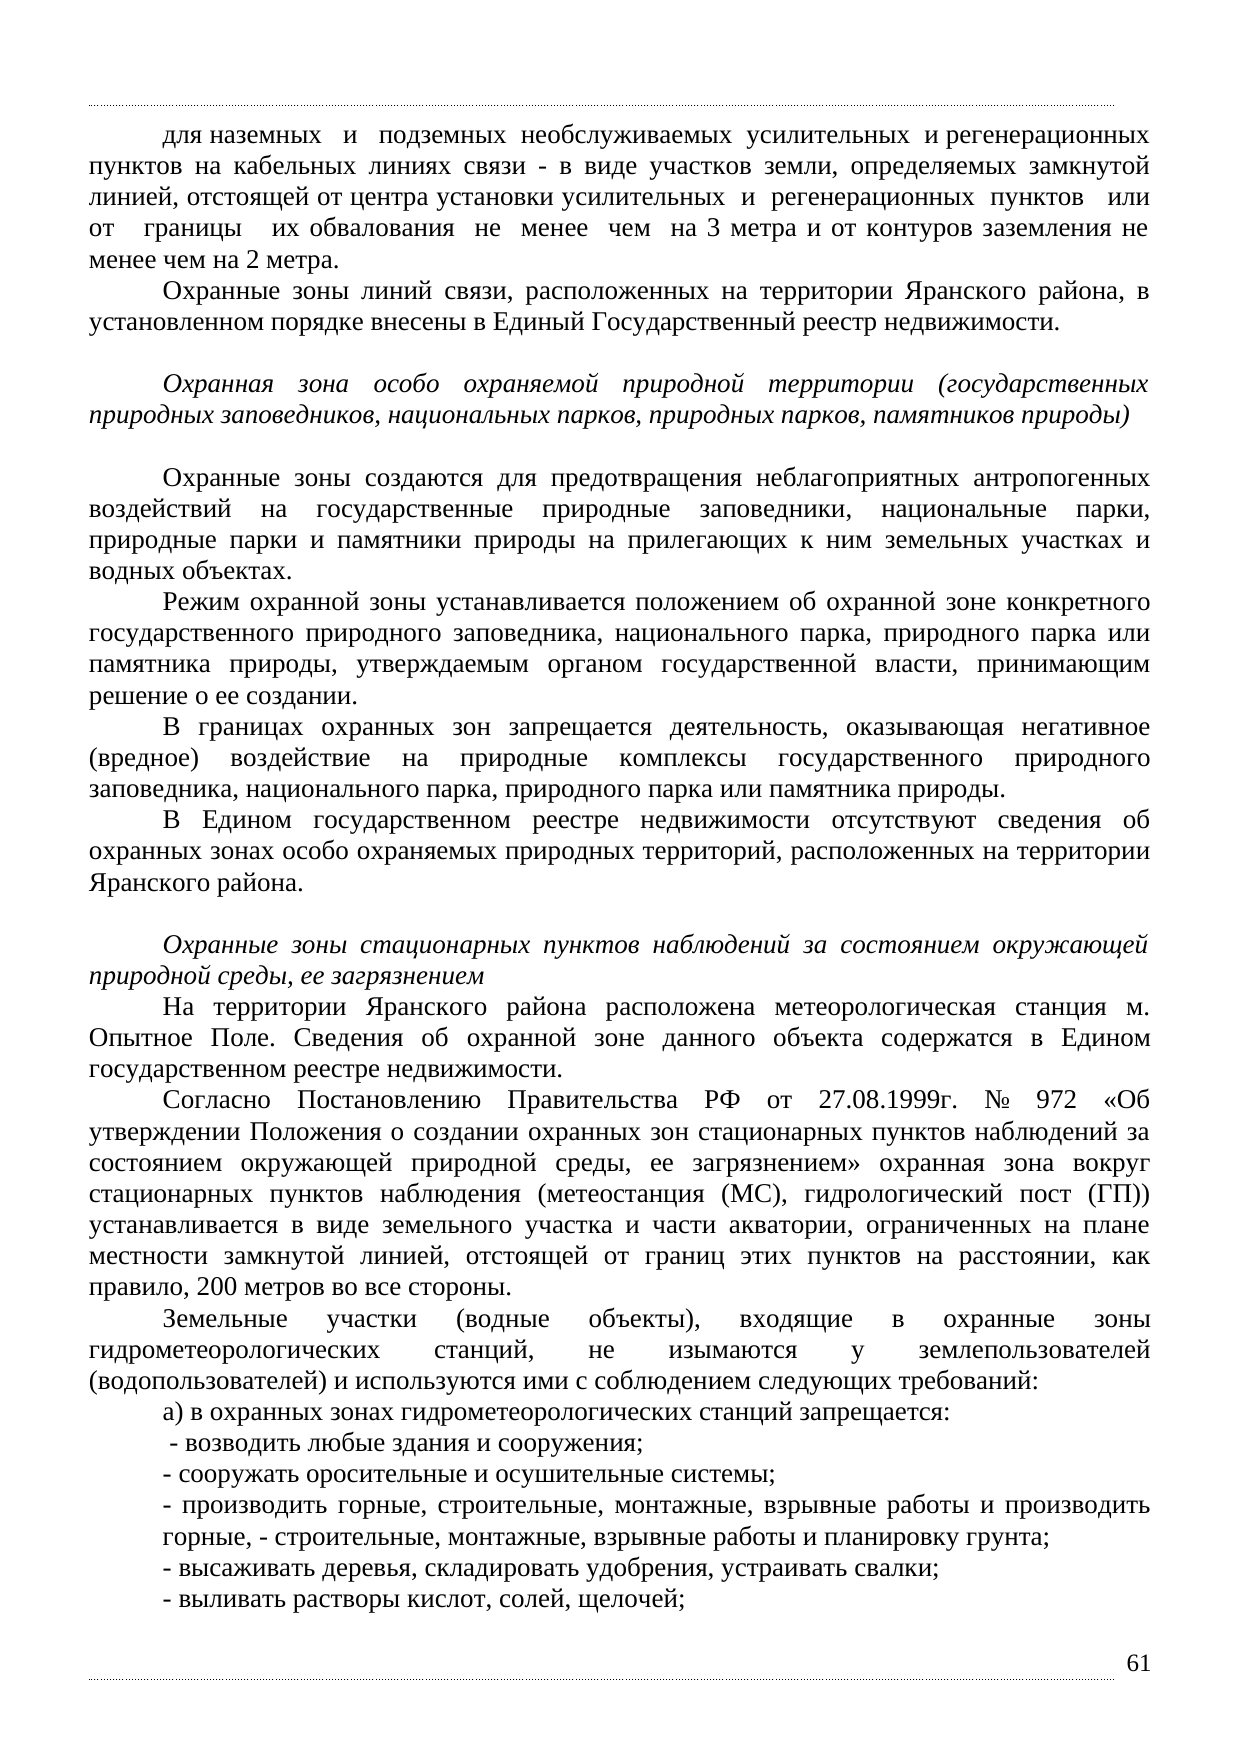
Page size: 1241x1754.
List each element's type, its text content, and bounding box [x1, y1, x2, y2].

text - производить горные, строительные, монтажные, взрывные работы и производить горные, - строительные, монтажные, взрывные работы и планировку грунта; [162, 1488, 1152, 1551]
text - выливать растворы кислот, солей, щелочей; [89, 1582, 1152, 1613]
text для наземных и подземных необслуживаемых усилительных и регенерационных пунктов на кабельных линиях связи - в виде участков земли, определяемых замкнутой линией, отстоящей от центра установки усилительных и регенерационных пунктов или от границы их обвалования не менее чем на 3 метра и от контуров заземления не менее чем на 2 метра. [89, 118, 1152, 274]
text а) в охранных зонах гидрометеорологических станций запрещается: [89, 1395, 1152, 1426]
text В Едином государственном реестре недвижимости отсутствуют сведения об охранных зонах особо охраняемых природных территорий, расположенных на территории Яранского района. [89, 803, 1152, 897]
text - высаживать деревья, складировать удобрения, устраивать свалки; [89, 1551, 1152, 1582]
text Согласно Постановлению Правительства РФ от 27.08.1999г. № 972 «Об утверждении Положения о создании охранных зон стационарных пунктов наблюдений за состоянием окружающей природной среды, ее загрязнением» охранная зона вокруг стационарных пунктов наблюдения (метеостанция (МС), гидрологический пост (ГП)) устанавливается в виде земельного участка и части акватории, ограниченных на плане местности замкнутой линией, отстоящей от границ этих пунктов на расстоянии, как правило, во все стороны. [89, 1084, 1152, 1302]
text Охранная зона особо охраняемой природной территории (государственных природных заповедников, национальных парков, природных парков, памятников природы) [89, 367, 1152, 429]
text Охранные зоны линий связи, расположенных на территории Яранского района, в установленном порядке внесены в Единый Государственный реестр недвижимости. [89, 274, 1152, 336]
text На территории Яранского района расположена метеорологическая станция м. Опытное Поле. Сведения об охранной зоне данного объекта содержатся в Едином государственном реестре недвижимости. [89, 990, 1152, 1084]
text Охранные зоны создаются для предотвращения неблагоприятных антропогенных воздействий на государственные природные заповедники, национальные парки, природные парки и памятники природы на прилегающих к ним земельных участках и водных объектах. [89, 461, 1152, 585]
text Охранные зоны стационарных пунктов наблюдений за состоянием окружающей природной среды, ее загрязнением [89, 928, 1152, 990]
text Земельные участки (водные объекты), входящие в охранные зоны гидрометеорологических станций, не изымаются у землепользователей (водопользователей) и используются ими с соблюдением следующих требований: [89, 1302, 1152, 1395]
text Режим охранной зоны устанавливается положением об охранной зоне конкретного государственного природного заповедника, национального парка, природного парка или памятника природы, утверждаемым органом государственной власти, принимающим решение о ее создании. [89, 585, 1152, 710]
text В границах охранных зон запрещается деятельность, оказывающая негативное (вредное) воздействие на природные комплексы государственного природного заповедника, национального парка, природного парка или памятника природы. [89, 710, 1152, 803]
text - сооружать оросительные и осушительные системы; [89, 1457, 1152, 1488]
text - возводить любые здания и сооружения; [89, 1426, 1152, 1457]
